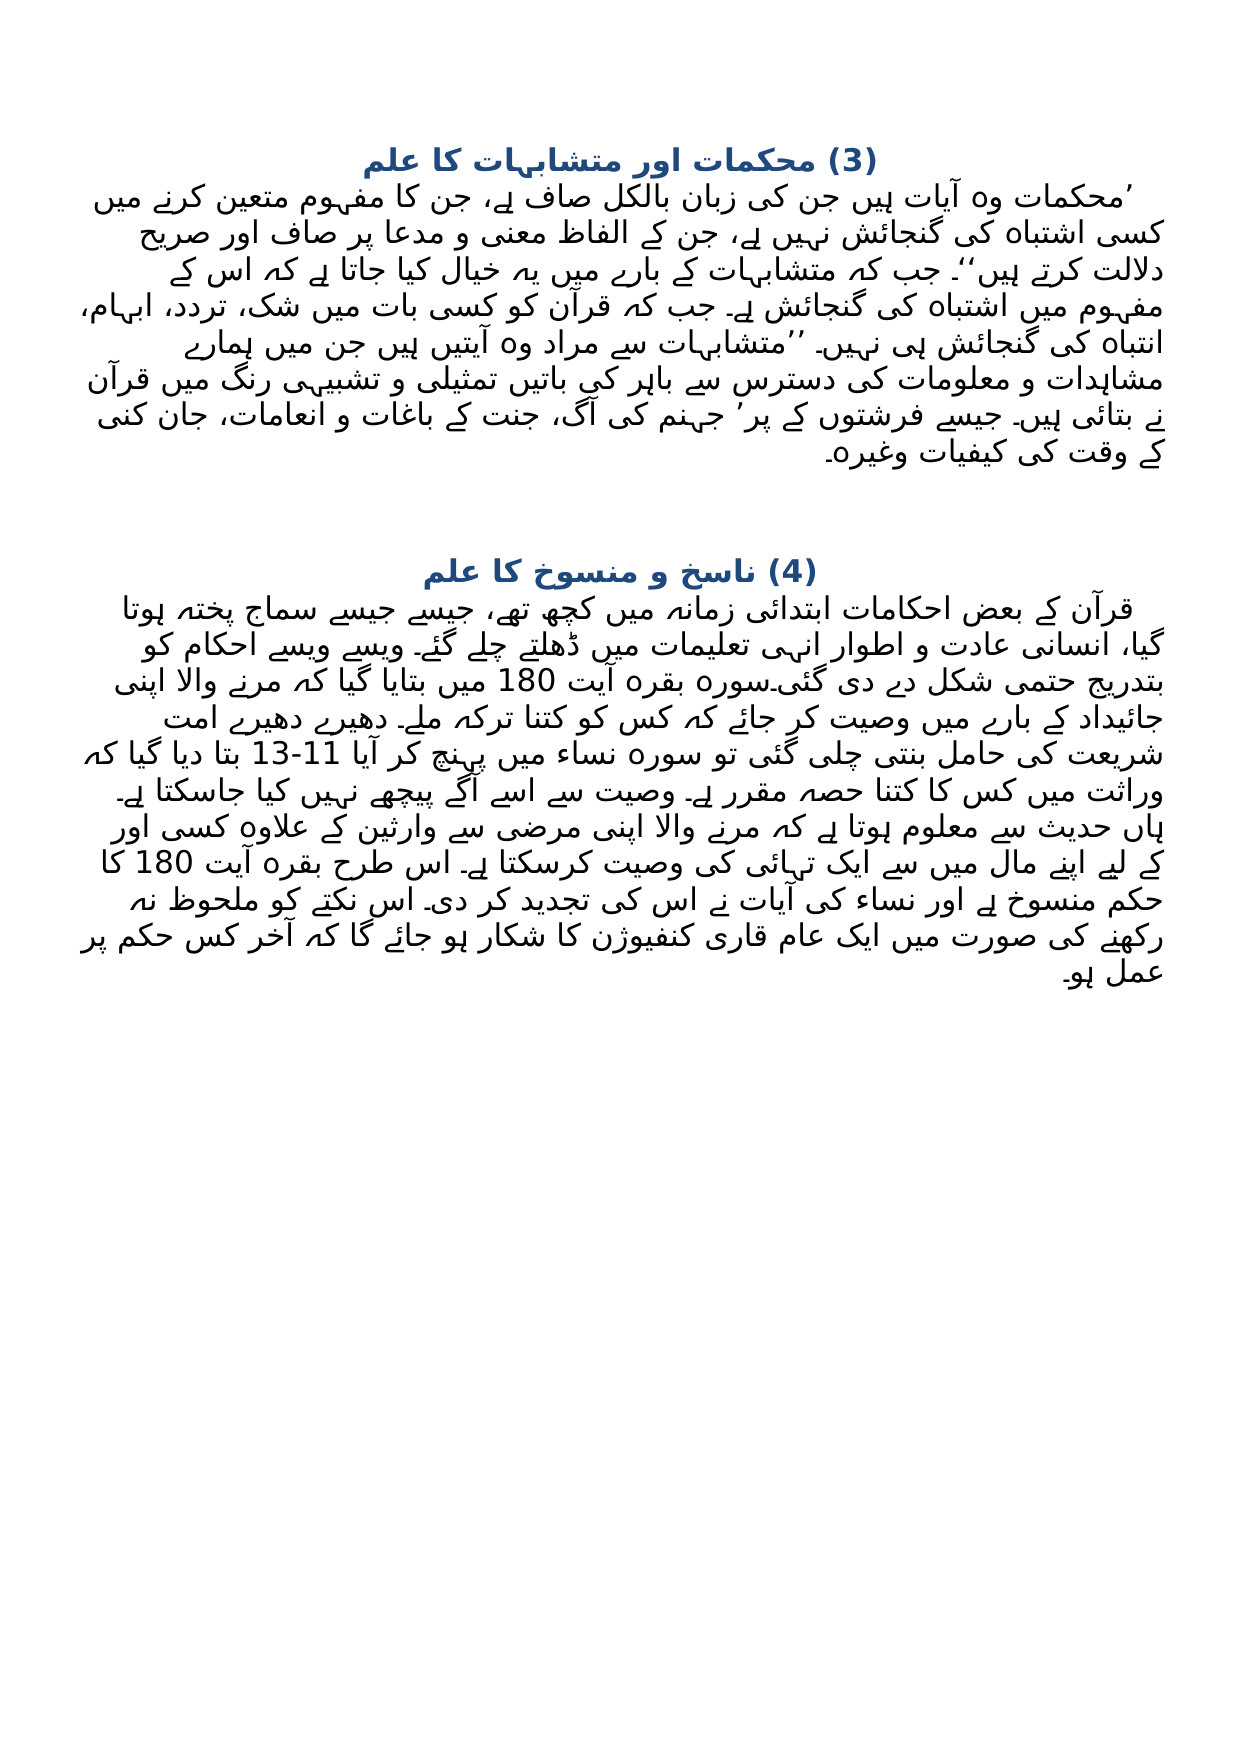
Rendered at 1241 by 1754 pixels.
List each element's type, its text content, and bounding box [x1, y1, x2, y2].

text قرآن کے بعض احکامات ابتدائی زمانہ میں کچھ تھے، جیسے جیسے سماج پختہ ہوتا گیا، انسانی عادت و اطوار انہی تعلیمات میں ڈھلتے چلے گئے۔ ویسے ویسے احکام کو بتدریج حتمی شکل دے دی گئی۔سورہ بقرہ آیت 180 میں بتایا گیا کہ مرنے والا اپنی جائیداد کے بارے میں وصیت کر جائے کہ کس کو کتنا ترکہ ملے۔ دھیرے دھیرے امت شریعت کی حامل بنتی چلی گئی تو سورہ نساء میں پہنچ کر آیا 11-13 بتا دیا گیا کہ وراثت میں کس کا کتنا حصہ مقرر ہے۔ وصیت سے اسے آگے پیچھے نہیں کیا جاسکتا ہے۔ ہاں حدیث سے معلوم ہوتا ہے کہ مرنے والا اپنی مرضی سے وارثین کے علاوہ کسی اور کے لیے اپنے مال میں سے ایک تہائی کی وصیت کرسکتا ہے۔ اس طرح بقرہ آیت 180 کا حکم منسوخ ہے اور نساء کی آیات نے اس کی تجدید کر دی۔ اس نکتے کو ملحوظ نہ رکھنے کی صورت میں ایک عام قاری کنفیوژن کا شکار ہو جائے گا کہ آخر کس حکم پر عمل ہو۔ [75, 590, 1165, 990]
text ’محکمات وہ آیات ہیں جن کی زبان بالکل صاف ہے، جن کا مفہوم متعین کرنے میں کسی اشتباہ کی گنجائش نہیں ہے، جن کے الفاظ معنی و مدعا پر صاف اور صریح دلالت کرتے ہیں‘‘۔ جب کہ متشابہات کے بارے میں یہ خیال کیا جاتا ہے کہ اس کے مفہوم میں اشتباہ کی گنجائش ہے۔ جب کہ قرآن کو کسی بات میں شک، تردد، ابہام، انتباہ کی گنجائش ہی نہیں۔ ’’متشابہات سے مراد وہ آیتیں ہیں جن میں ہمارے مشاہدات و معلومات کی دسترس سے باہر کی باتیں تمثیلی و تشبیہی رنگ میں قرآن نے بتائی ہیں۔ جیسے فرشتوں کے پر’ جہنم کی آگ، جنت کے باغات و انعامات، جان کنی کے وقت کی کیفیات وغیرہ۔ [75, 178, 1165, 469]
subtitle (3) محکمات اور متشابہات کا علم [75, 142, 1165, 178]
subtitle (4) ناسخ و منسوخ کا علم [75, 554, 1165, 590]
